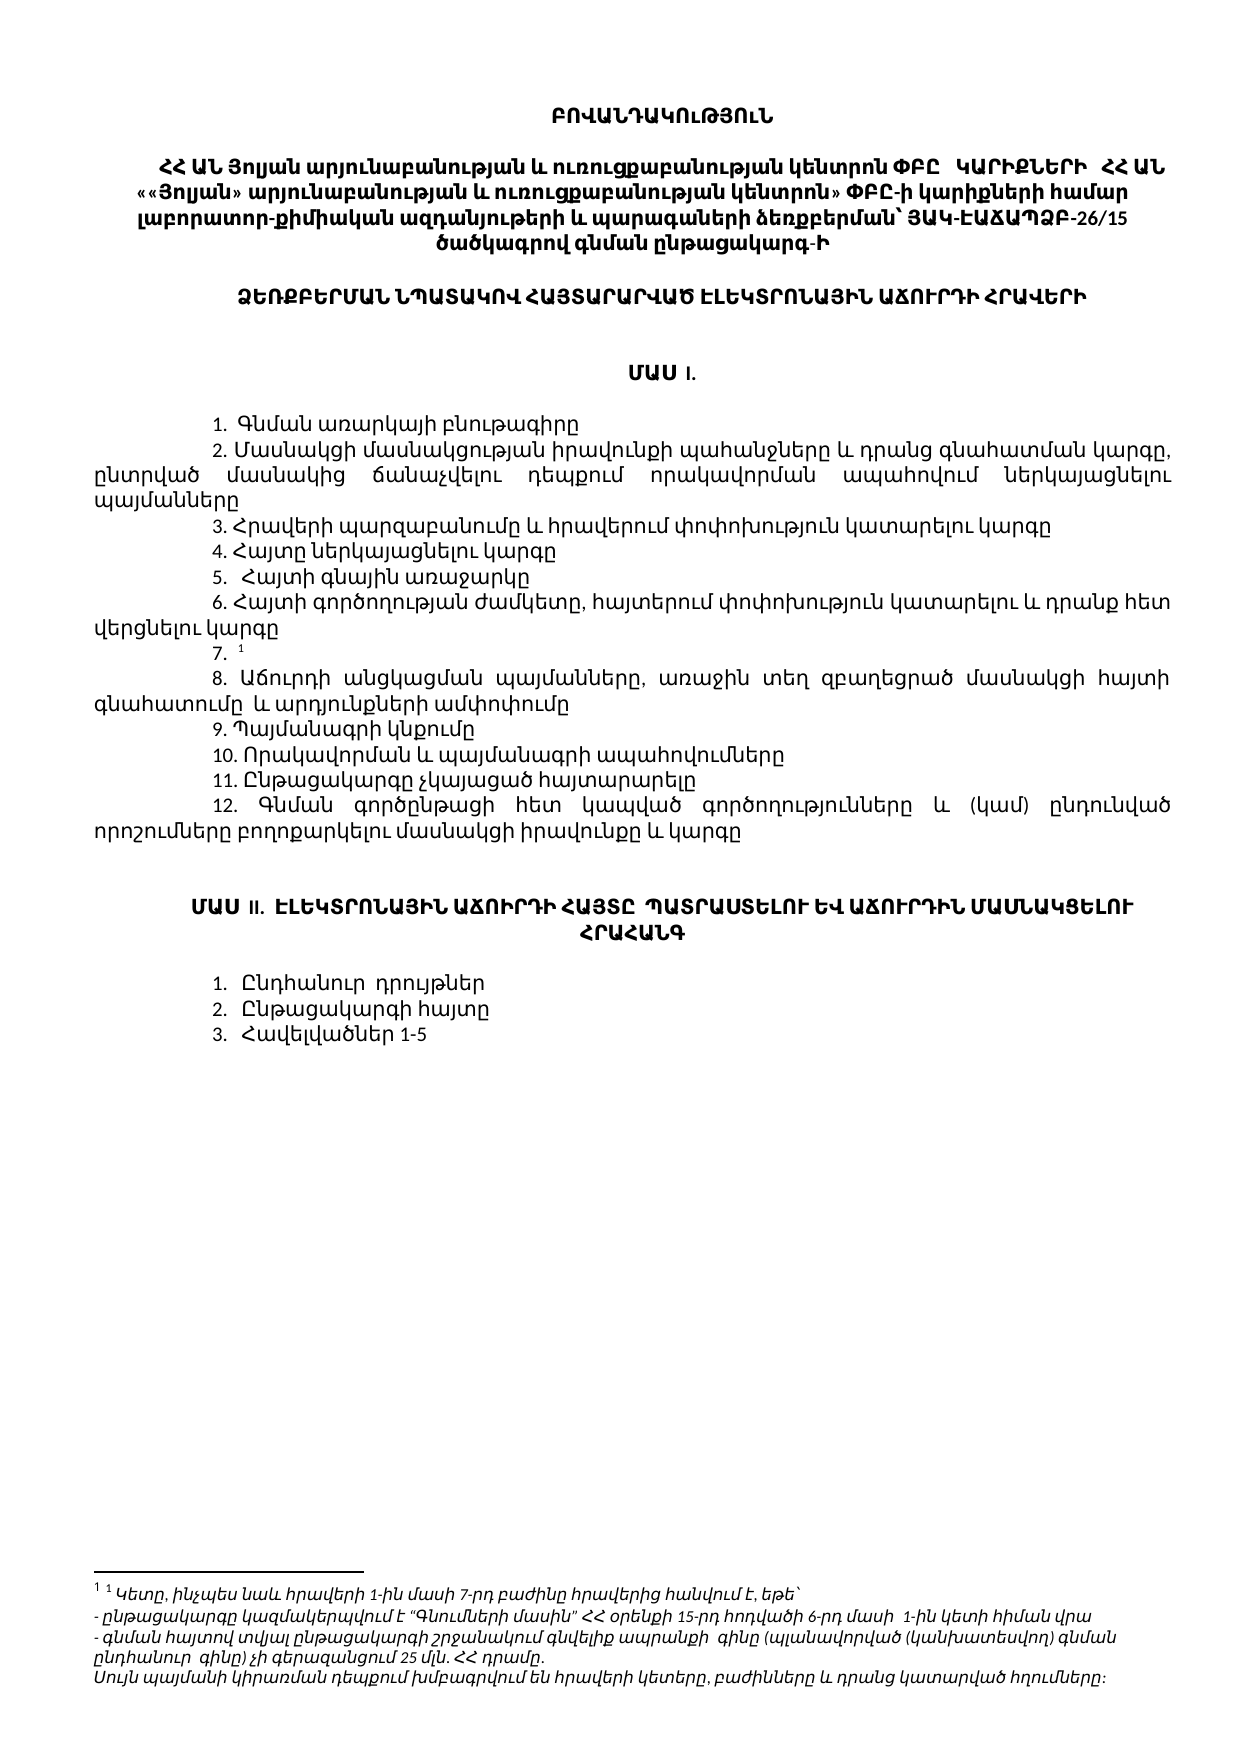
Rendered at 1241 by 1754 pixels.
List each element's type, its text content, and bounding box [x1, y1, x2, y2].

text ՁԵՌՔԲԵՐՄԱՆ ՆՊԱՏԱԿՈՎ ՀԱՅՏԱՐԱՐՎԱԾ ԷԼԵԿՏՐՈՆԱՅԻՆ ԱՃՈՒՐԴԻ ՀՐԱՎԵՐԻ [94, 284, 1171, 310]
text 4. Հայտը ներկայացնելու կարգը [94, 538, 1171, 564]
text 2. Ընթացակարգի հայտը [94, 996, 1171, 1021]
text ՄԱՍ I. [94, 361, 1171, 386]
text 6. Հայտի գործողության ժամկետը, հայտերում փոփոխություն կատարելու և դրանք հետ վերցնելու կարգը [94, 589, 1171, 640]
text 2. Մասնակցի մասնակցության իրավունքի պահանջները և դրանց գնահատման կարգը, ընտրված մասնակից ճանաչվելու դեպքում որակավորման ապահովում ներկայացնելու պայմանները [94, 437, 1171, 513]
text ՄԱՍ II. ԷԼԵԿՏՐՈՆԱՅԻՆ ԱՃՈԻՐԴԻ ՀԱՅՏԸ ՊԱՏՐԱՍՏԵԼՈՒ ԵՎ ԱՃՈՒՐԴԻՆ ՄԱՍՆԱԿՑԵԼՈՒ ՀՐԱՀԱՆԳ [94, 894, 1171, 945]
text 8. Աճուրդի անցկացման պայմանները, առաջին տեղ զբաղեցրած մասնակցի հայտի գնահատումը և արդյունքների ամփոփումը [94, 666, 1171, 716]
text 7. 1 [94, 640, 1171, 666]
text 1. Ընդհանուր դրույթներ [94, 971, 1171, 996]
text 3. Հրավերի պարզաբանումը և հրավերում փոփոխություն կատարելու կարգը [94, 513, 1171, 538]
text 9. Պայմանագրի կնքումը [94, 716, 1171, 742]
text 1. Գնման առարկայի բնութագիրը [94, 411, 1171, 437]
text ԲՈՎԱՆԴԱԿՈւԹՅՈւՆ [94, 103, 1171, 128]
text 5. Հայտի գնային առաջարկը [94, 564, 1171, 589]
text ՀՀ ԱՆ Յոլյան արյունաբանության և ուռուցքաբանության կենտրոն ՓԲԸ ԿԱՐԻՔՆԵՐԻ ՀՀ ԱՆ ««Յոլյան» արյունաբանության և ուռուցքաբանության կենտրոն» ՓԲԸ-ի կարիքների համար լաբորատոր-քիմիական ազդանյութերի և պարագաների ձեռքբերման՝ ՅԱԿ-ԷԱՃԱՊՁԲ-26/15 ծածկագրով գնման ընթացակարգ-Ի [94, 154, 1171, 256]
text 11. Ընթացակարգը չկայացած հայտարարելը [94, 767, 1171, 793]
text 3. Հավելվածներ 1-5 [94, 1021, 1171, 1047]
text 10. Որակավորման և պայմանագրի ապահովումները [94, 742, 1171, 767]
text 12. Գնման գործընթացի հետ կապված գործողությունները և (կամ) ընդունված որոշումները բողոքարկելու մասնակցի իրավունքը և կարգը [94, 793, 1171, 843]
